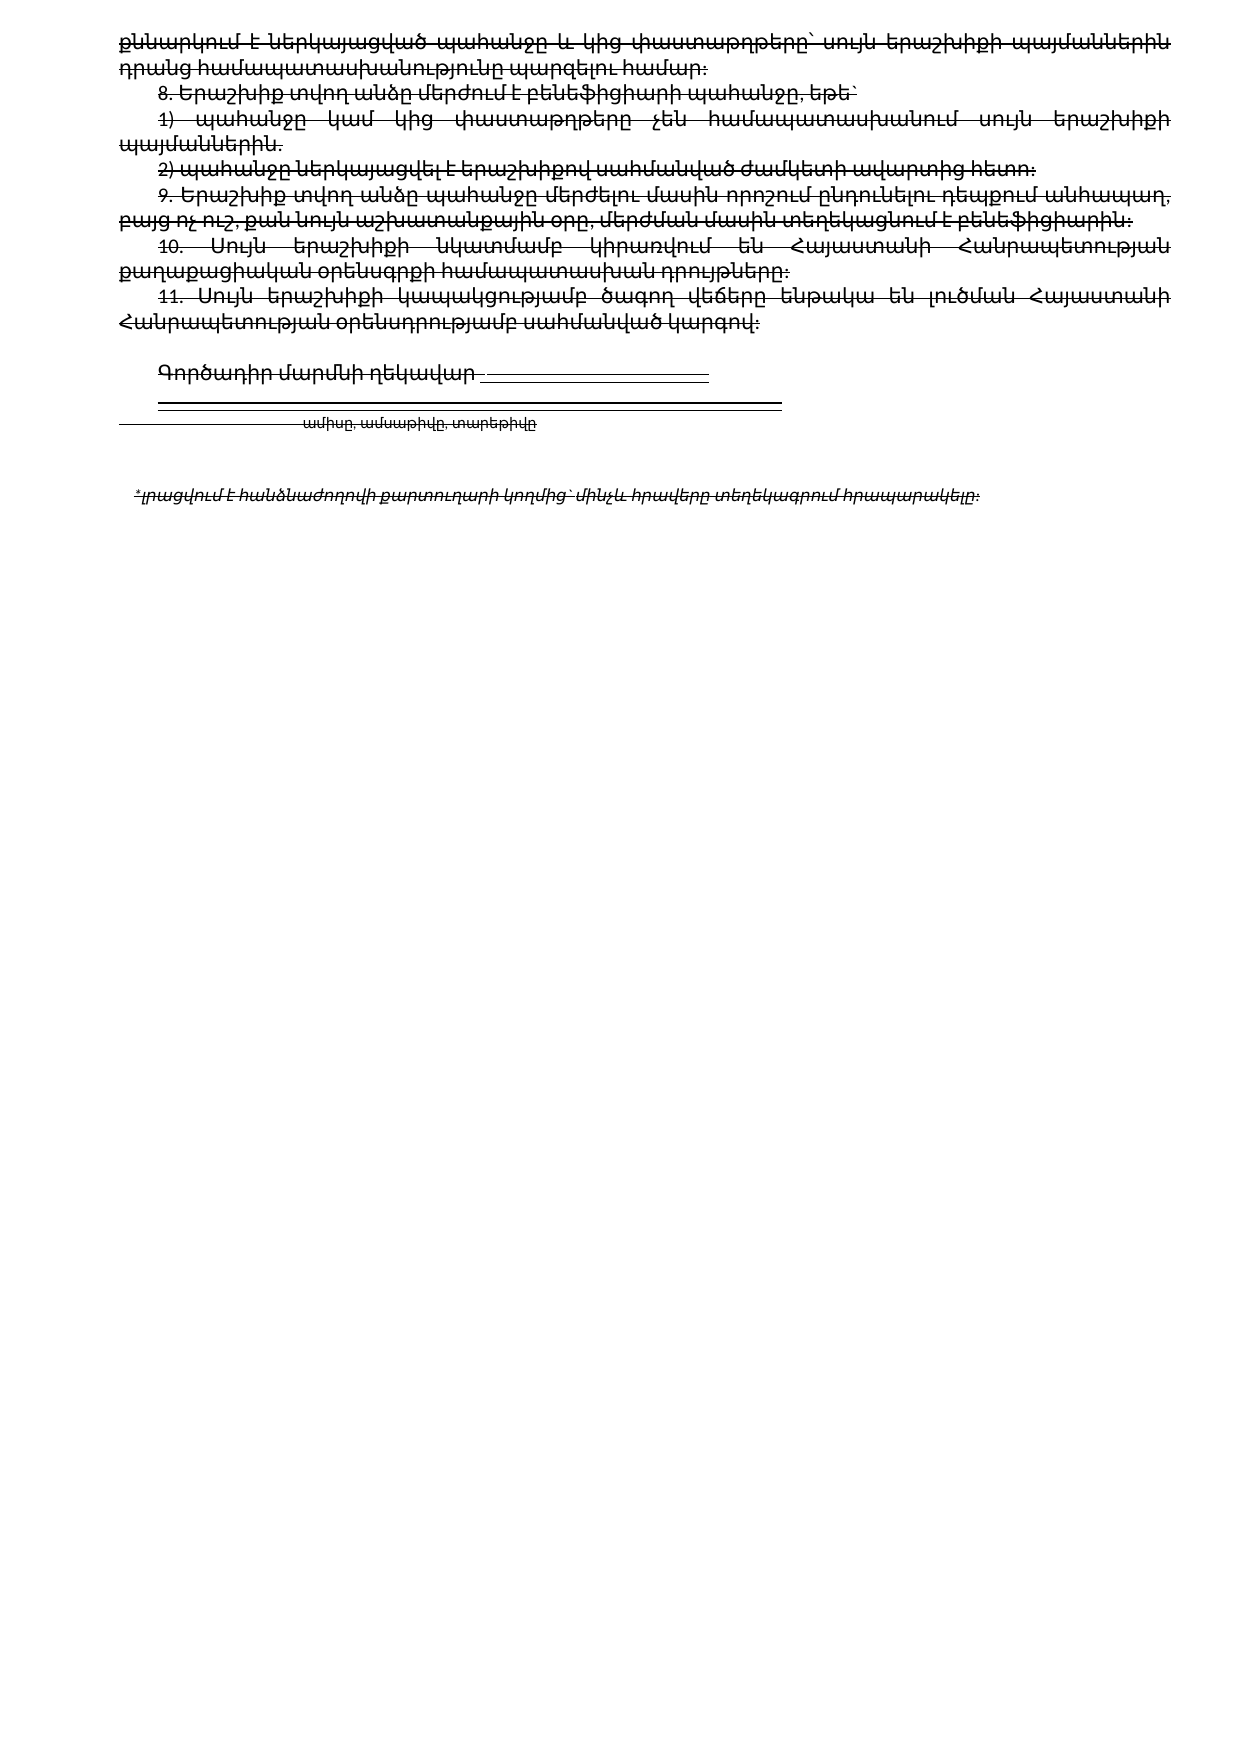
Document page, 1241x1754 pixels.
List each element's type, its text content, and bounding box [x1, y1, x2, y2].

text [118, 45, 1171, 80]
text *լրացվում է հանձնաժողովի քարտուղարի կողմից` մինչև հրավերը տեղեկագրում հրապարակելը: [118, 485, 1171, 506]
text 8. Երաշխիք տվող անձը մերժում է բենեֆիցիարի պահանջը, եթե` [118, 80, 1171, 106]
text 2) պահանջը ներկայացվել է երաշխիքով սահմանված ժամկետի ավարտից հետո: [118, 157, 1171, 182]
text 1) պահանջը կամ կից փաստաթղթերը չեն համապատասխանում սույն երաշխիքի պայմաններին. [118, 106, 1171, 157]
text 11. Սույն երաշխիքի կապակցությամբ ծագող վեճերը ենթակա են լուծման Հայաստանի Հանրապետության օրենսդրությամբ սահմանված կարգով: [118, 284, 1171, 334]
text Գործադիր մարմնի ղեկավար [118, 360, 1171, 385]
text ամիսը, ամսաթիվը, տարեթիվը [118, 414, 1171, 445]
text 9. Երաշխիք տվող անձը պահանջը մերժելու մասին որոշում ընդունելու դեպքում անհապաղ, բայց ոչ ուշ, քան նույն աշխատանքային օրը, մերժման մասին տեղեկացնում է բենեֆիցիարին: [118, 182, 1171, 233]
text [118, 29, 1171, 43]
text 10. Սույն երաշխիքի նկատմամբ կիրառվում են Հայաստանի Հանրապետության քաղաքացիական օրենսգրքի համապատասխան դրույթները: [118, 233, 1171, 284]
